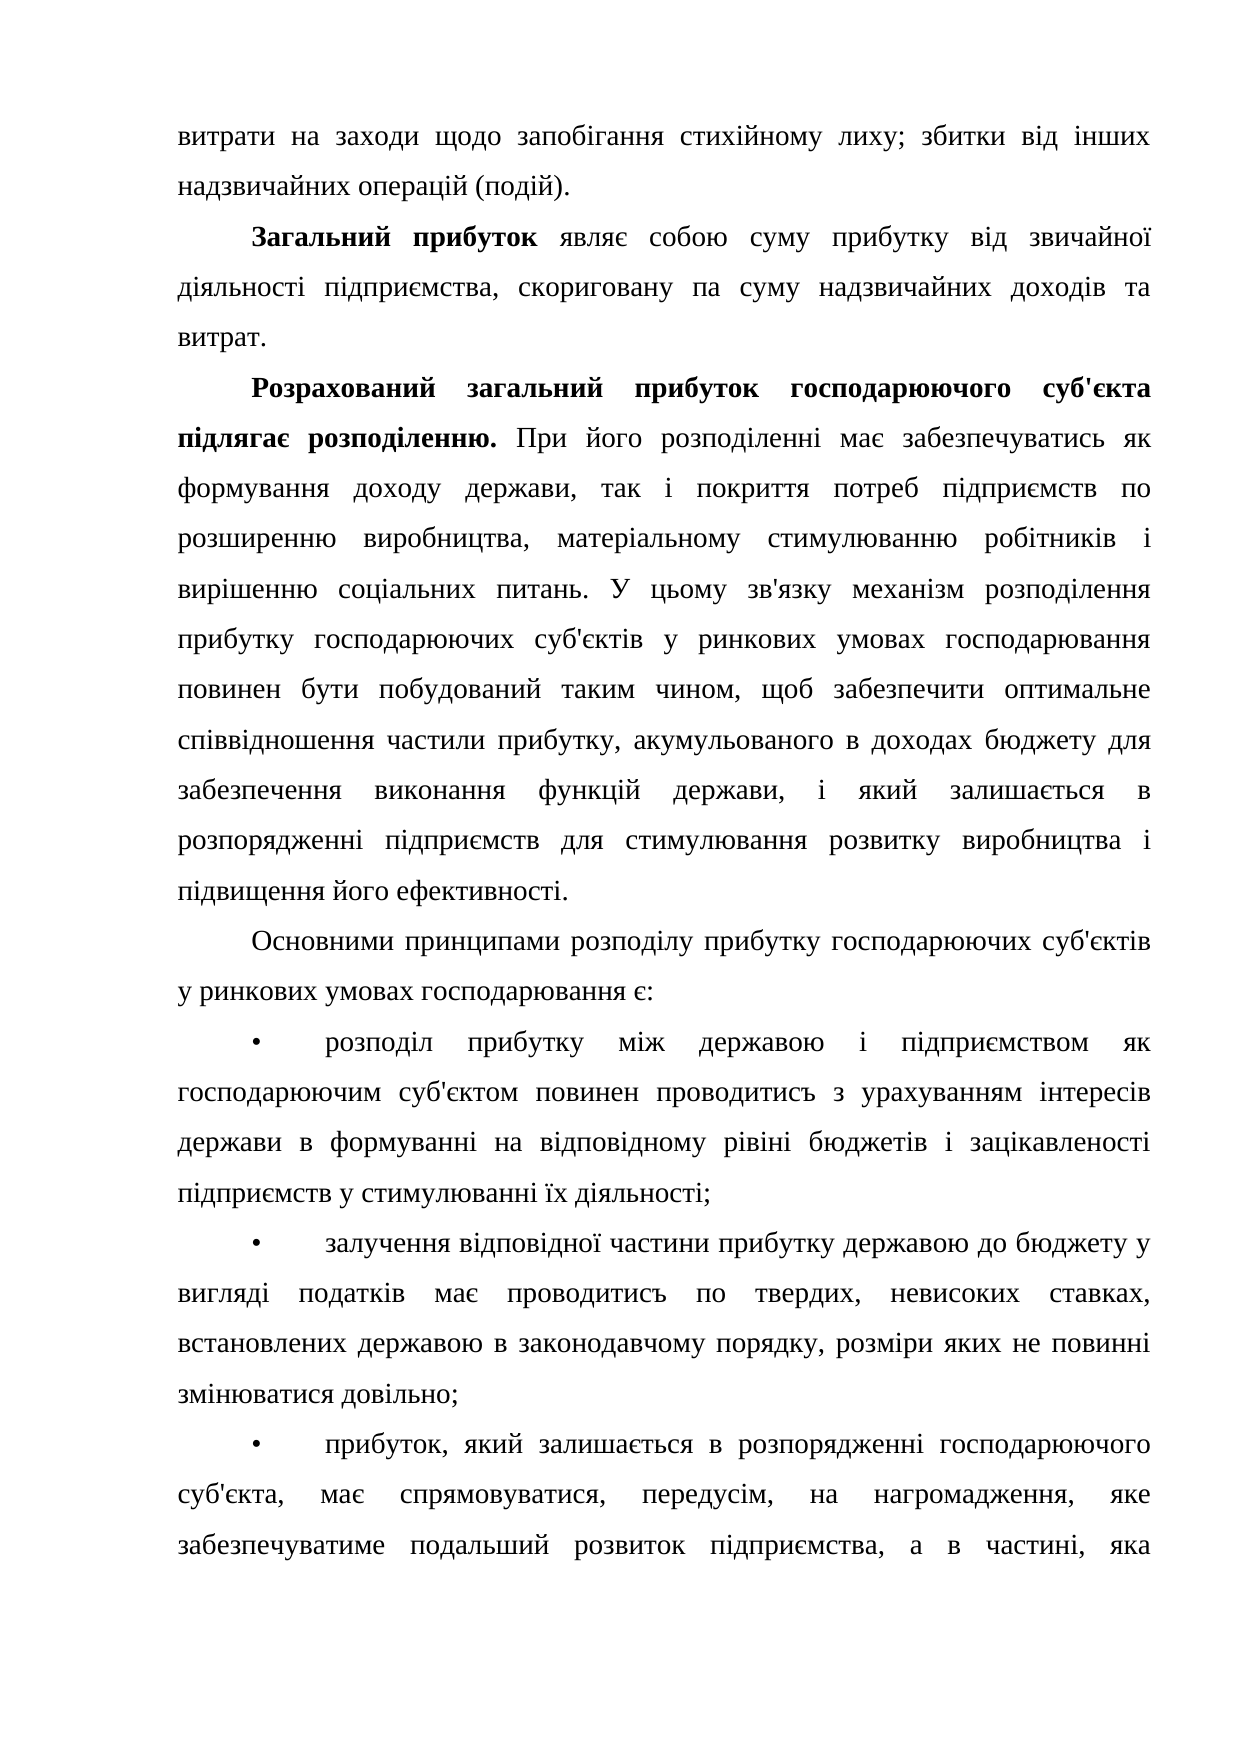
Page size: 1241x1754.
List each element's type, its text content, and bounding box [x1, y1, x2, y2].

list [177, 1426, 1152, 1560]
list розподіл прибутку між державою i підприємством як господарюючим суб'єктом повинен проводитисъ з урахуванням інтepeciв держави в формуванні на відповідному piвiнi бюджетів i зацікавленостi підприємств у стимулюванні їх діяльності; [177, 1024, 1152, 1208]
text Загальний прибуток являє собою суму прибутку від звичайної діяльності підприємства, скориговану па суму надзвичайних доходів та витрат. [177, 219, 1152, 353]
list залучення відповідної частини прибутку державою до бюджету у вигляді податків має проводитисъ по твердих, невисоких ставках, встановлених державою в законодавчому порядку, розміри яких не повинні змінюватися довільно; [177, 1225, 1152, 1409]
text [177, 118, 1152, 202]
text Основними принципами розподілу прибутку господарюючих суб'єктів у ринкових умовах господарювання є: [177, 923, 1152, 1007]
text Розрахований загальний прибуток господарюючого суб'єкта підлягає розподіленню. При його розподіленні має забезпечуватись як формування доходу держави, так i покриття потреб підприємств по розширенню виробництва, матеріальному стимулюванню робітників i вирішенню соціальних питань. У цьому зв'язку механізм розподілення прибутку господарюючих суб'єктів у ринкових умовах господарювання повинен бути побудований таким чином, щоб забезпечити оптимальне співвідношення частили прибутку, акумульованого в доходах бюджету для забезпечення виконання функцій держави, i який залишається в розпорядженні підприємств для стимулювання розвитку виробництва i підвищення його ефективності. [177, 370, 1152, 906]
